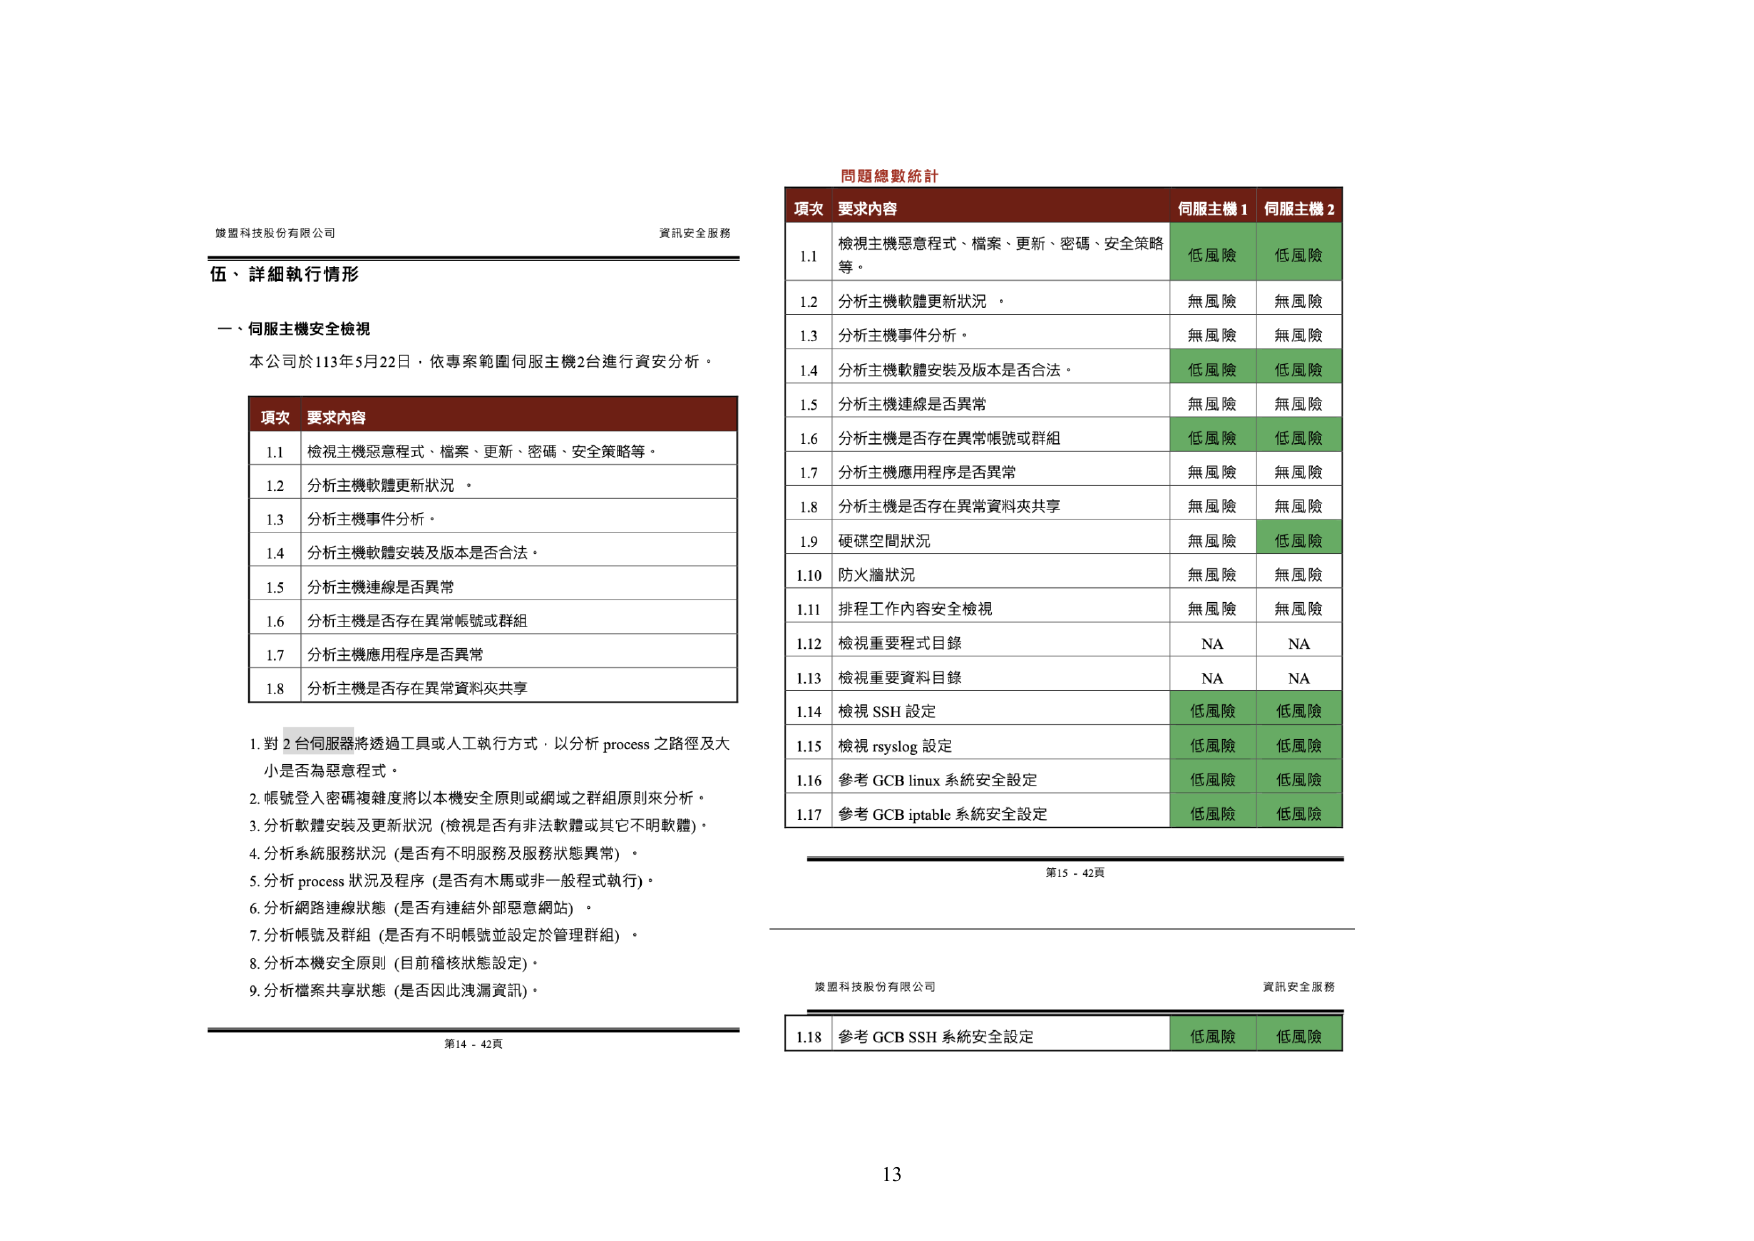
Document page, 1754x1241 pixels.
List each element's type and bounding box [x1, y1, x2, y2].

picture [96, 132, 1492, 1089]
